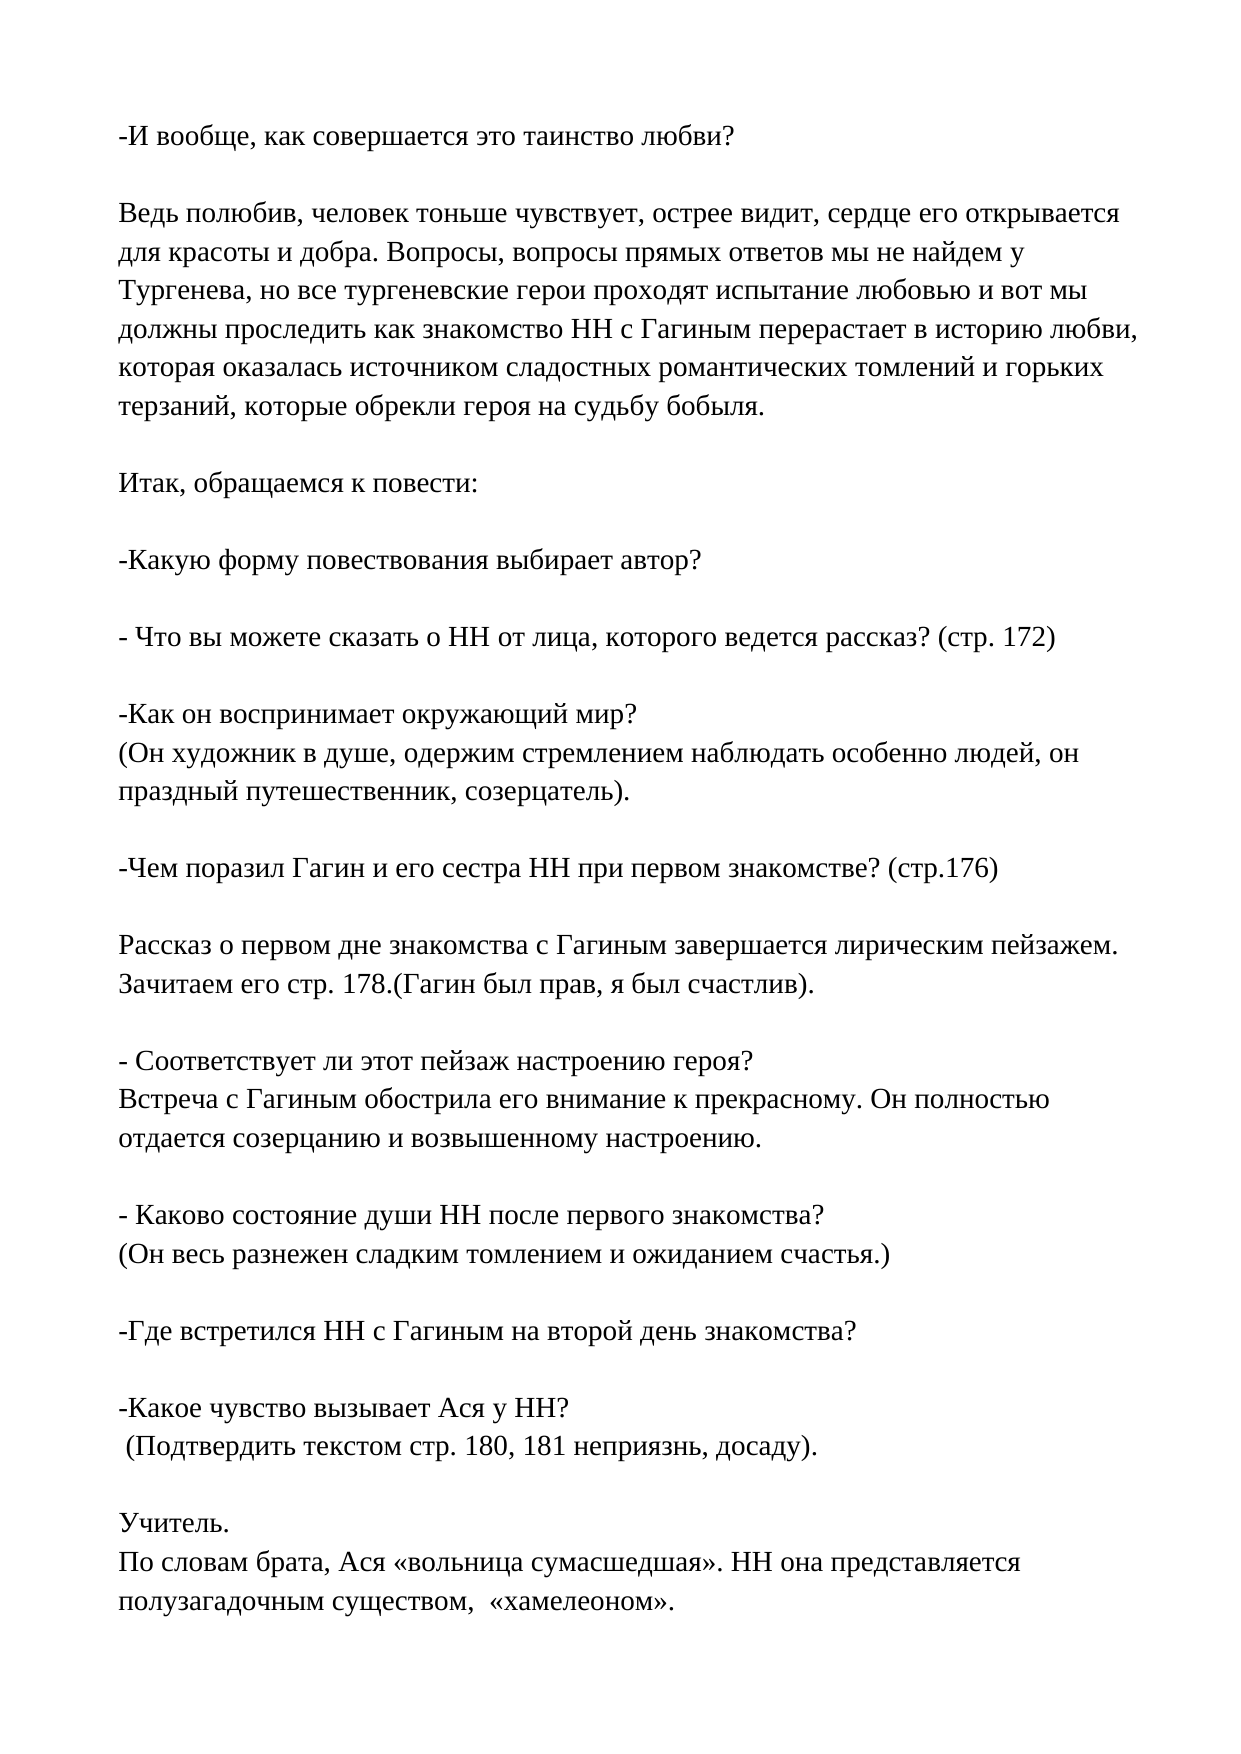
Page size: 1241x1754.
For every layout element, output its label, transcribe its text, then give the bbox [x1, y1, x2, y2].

list -Где встретился НН с Гагиным на второй день знакомства? [118, 1313, 1152, 1346]
list (Подтвердить текстом стр. 180, 181 неприязнь, досаду). [118, 1428, 1152, 1462]
list Итак, обращаемся к повести: [118, 465, 1152, 498]
list -Как он воспринимает окружающий мир? [118, 696, 1152, 730]
list (Он художник в душе, одержим стремлением наблюдать особенно людей, он праздный путешественник, созерцатель). [118, 735, 1152, 807]
list Зачитаем его стр. 178.(Гагин был прав, я был счастлив). [118, 966, 1152, 999]
list Ведь полюбив, человек тоньше чувствует, острее видит, сердце его открывается для красоты и добра. Вопросы, вопросы прямых ответов мы не найдем у Тургенева, но все тургеневские герои проходят испытание любовью и вот мы должны проследить как знакомство НН с Гагиным перерастает в историю любви, которая оказалась источником сладостных романтических томлений и горьких терзаний, которые обрекли героя на судьбу бобыля. [118, 195, 1152, 421]
list -Чем поразил Гагин и его сестра НН при первом знакомстве? (стр.176) [118, 850, 1152, 884]
list По словам брата, Ася «вольница сумасшедшая». НН она представляется полузагадочным существом, «хамелеоном». [118, 1544, 1152, 1616]
list -И вообще, как совершается это таинство любви? [118, 118, 1152, 152]
list - Каково состояние души НН после первого знакомства? [118, 1197, 1152, 1231]
list Учитель. [118, 1506, 1152, 1539]
list - Соответствует ли этот пейзаж настроению героя? [118, 1043, 1152, 1077]
list -Какую форму повествования выбирает автор? [118, 542, 1152, 576]
list Рассказ о первом дне знакомства с Гагиным завершается лирическим пейзажем. [118, 927, 1152, 961]
list - Что вы можете сказать о НН от лица, которого ведется рассказ? (стр. 172) [118, 619, 1152, 653]
list (Он весь разнежен сладким томлением и ожиданием счастья.) [118, 1236, 1152, 1269]
list -Какое чувство вызывает Ася у НН? [118, 1390, 1152, 1423]
list Встреча с Гагиным обострила его внимание к прекрасному. Он полностью отдается созерцанию и возвышенному настроению. [118, 1082, 1152, 1154]
